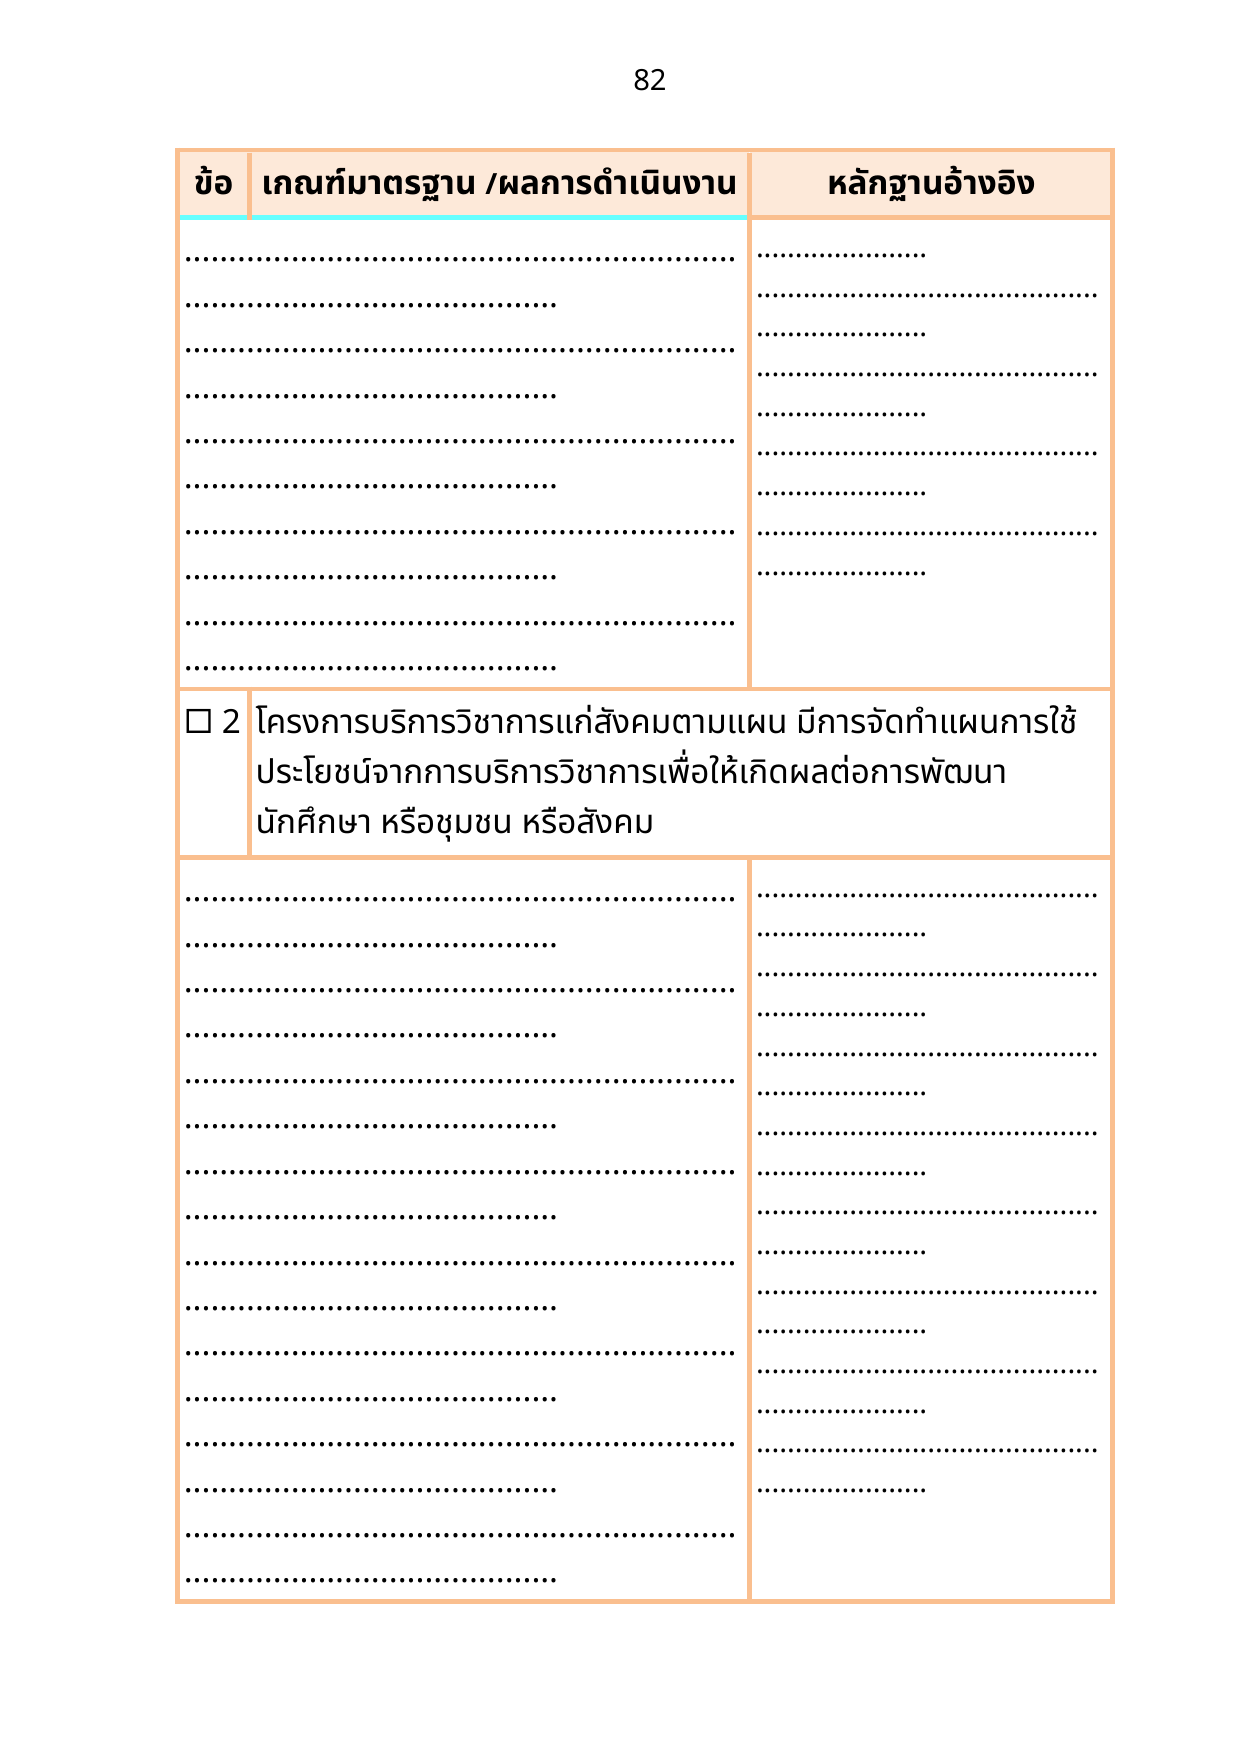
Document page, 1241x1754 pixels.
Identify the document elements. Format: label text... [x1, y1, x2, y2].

table_cell ........................................................................................................ ........................................................................................................ ........................................................................................................ ........................................................................................................ ........................................................................................................ ........................................................................................................ ........................................................................................................ ........................................................................................................ [180, 860, 747, 1599]
table_cell 2 [180, 691, 247, 855]
table_cell .................................................................. .................................................................. .................................................................. .................................................................. .................................................................. .................................................................. .................................................................. .................................................................. [752, 860, 1110, 1599]
table_header ข้อ [180, 152, 249, 215]
table_header หลักฐานอ้างอิง [752, 152, 1110, 215]
table_cell โครงการบริการวิชาการแก่สังคมตามแผน มีการจัดทำแผนการใช้ประโยชน์จากการบริการวิชาการเพื่อให้เกิดผลต่อการพัฒนานักศึกษา หรือชุมชน หรือสังคม [252, 691, 1110, 855]
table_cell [180, 220, 747, 687]
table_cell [752, 220, 1110, 687]
table_header เกณฑ์มาตรฐาน /ผลการดำเนินงาน [252, 152, 749, 215]
